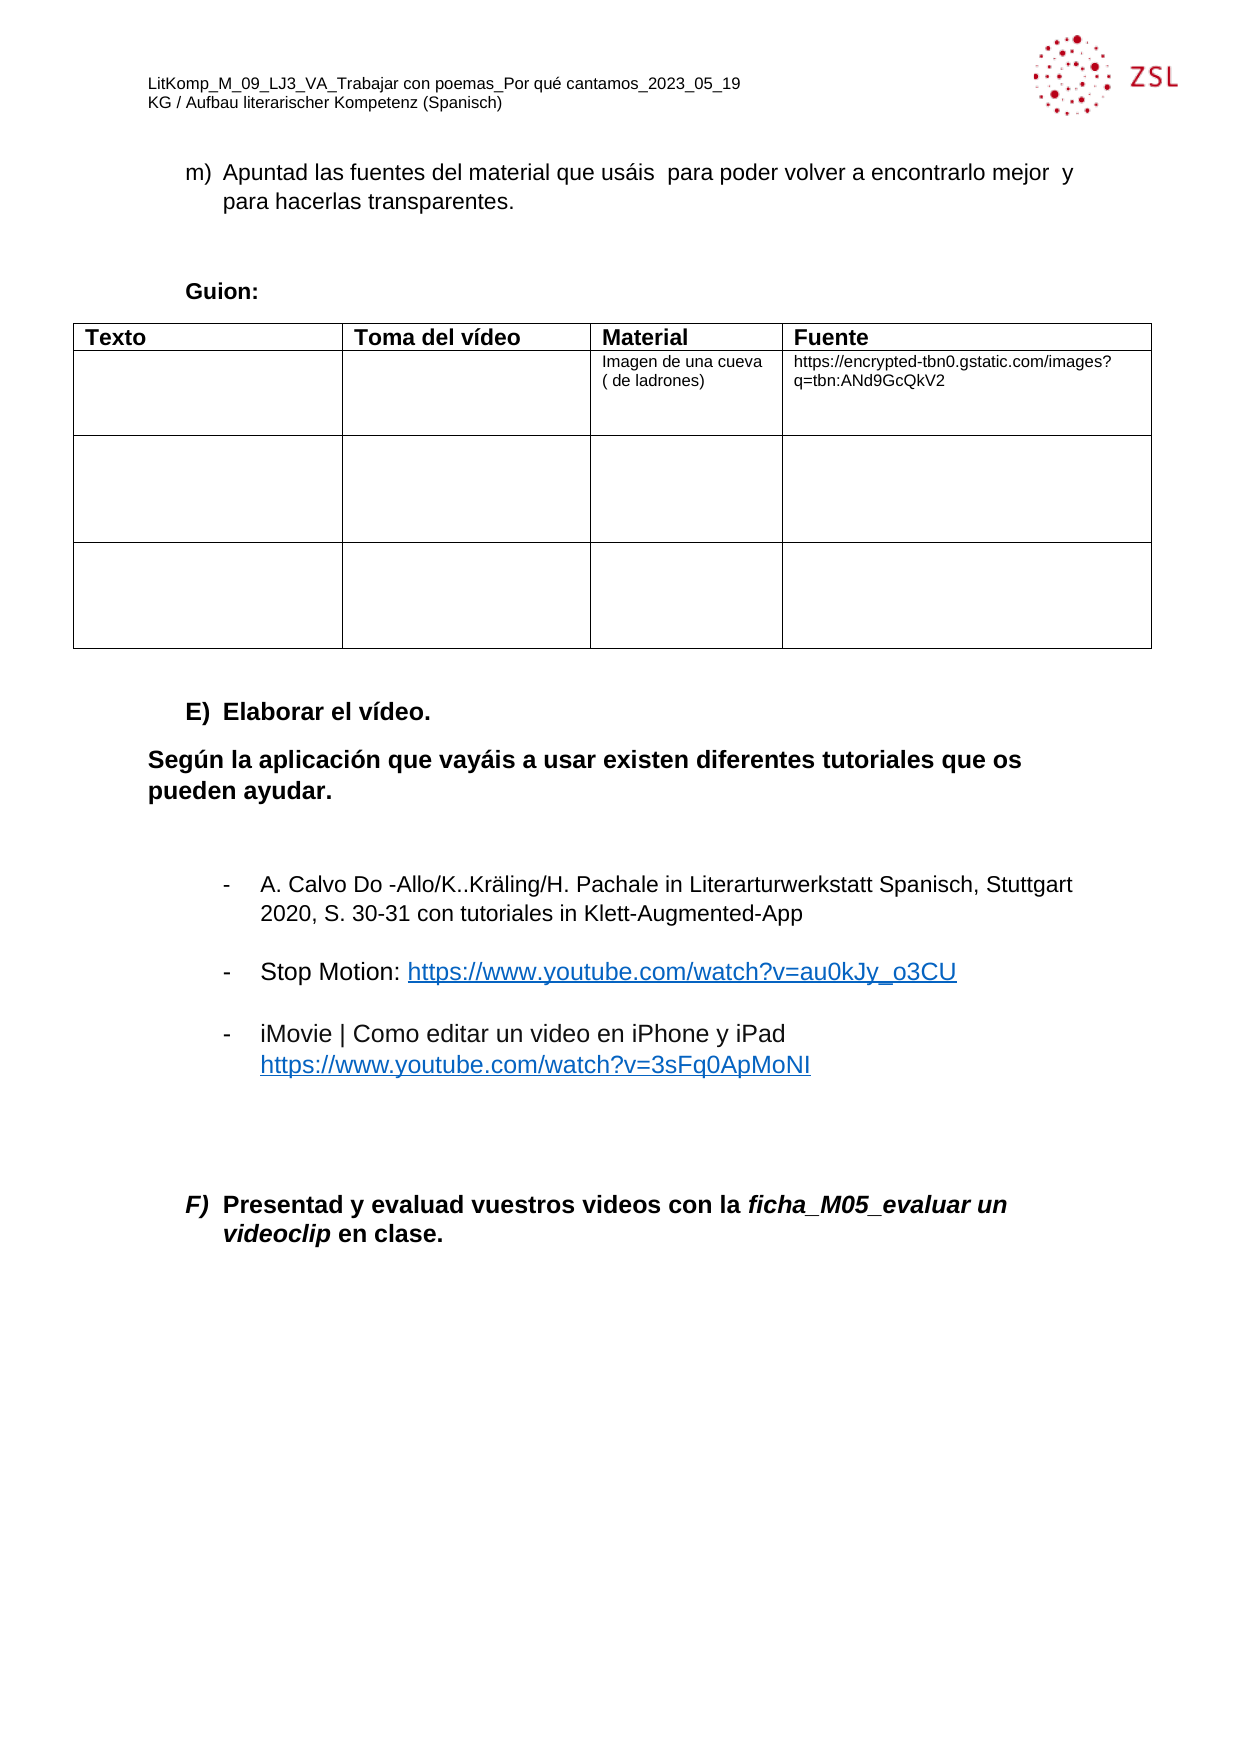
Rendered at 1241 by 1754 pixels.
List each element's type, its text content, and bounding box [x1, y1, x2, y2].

text Según la aplicación que vayáis a usar existen diferentes tutoriales que os pueden ayudar. [148, 745, 1093, 804]
table_cell Imagen de una cueva ( de ladrones) [591, 351, 782, 435]
table_cell [343, 543, 590, 648]
table_cell [74, 543, 342, 648]
table_cell [783, 436, 1151, 542]
table_cell [783, 543, 1151, 648]
table_cell [343, 351, 590, 435]
table_cell [591, 436, 782, 542]
list Apuntad las fuentes del material que usáis para poder volver a encontrarlo mejor y para hacerlas transparentes. [185, 159, 1093, 214]
table_header Toma del vídeo [343, 324, 590, 350]
table_cell [74, 351, 342, 435]
table_cell [74, 436, 342, 542]
table_cell [343, 436, 590, 542]
table_cell [591, 543, 782, 648]
list Elaborar el vídeo. [185, 697, 1093, 726]
list iMovie | Como editar un video en iPhone y iPad https://www.youtube.com/watch?v=3sFq0ApMoNI [223, 1018, 1093, 1078]
list A. Calvo Do -Allo/K..Kräling/H. Pachale in Literarturwerkstatt Spanisch, Stuttgart 2020, S. 30-31 con tutoriales in Klett-Augmented-App [223, 871, 1093, 926]
picture [1030, 34, 1177, 116]
table_header Material [591, 324, 782, 350]
table_header Fuente [783, 324, 1151, 350]
list Presentad y evaluad vuestros videos con la ficha_M05_evaluar un videoclip en clase. [185, 1190, 1093, 1248]
text Guion: [185, 278, 1093, 304]
table_header Texto [74, 324, 342, 350]
table_cell https://encrypted-tbn0.gstatic.com/images?q=tbn:ANd9GcQkV2 [783, 351, 1151, 435]
list Stop Motion: https://www.youtube.com/watch?v=au0kJy_o3CU [223, 956, 1093, 985]
